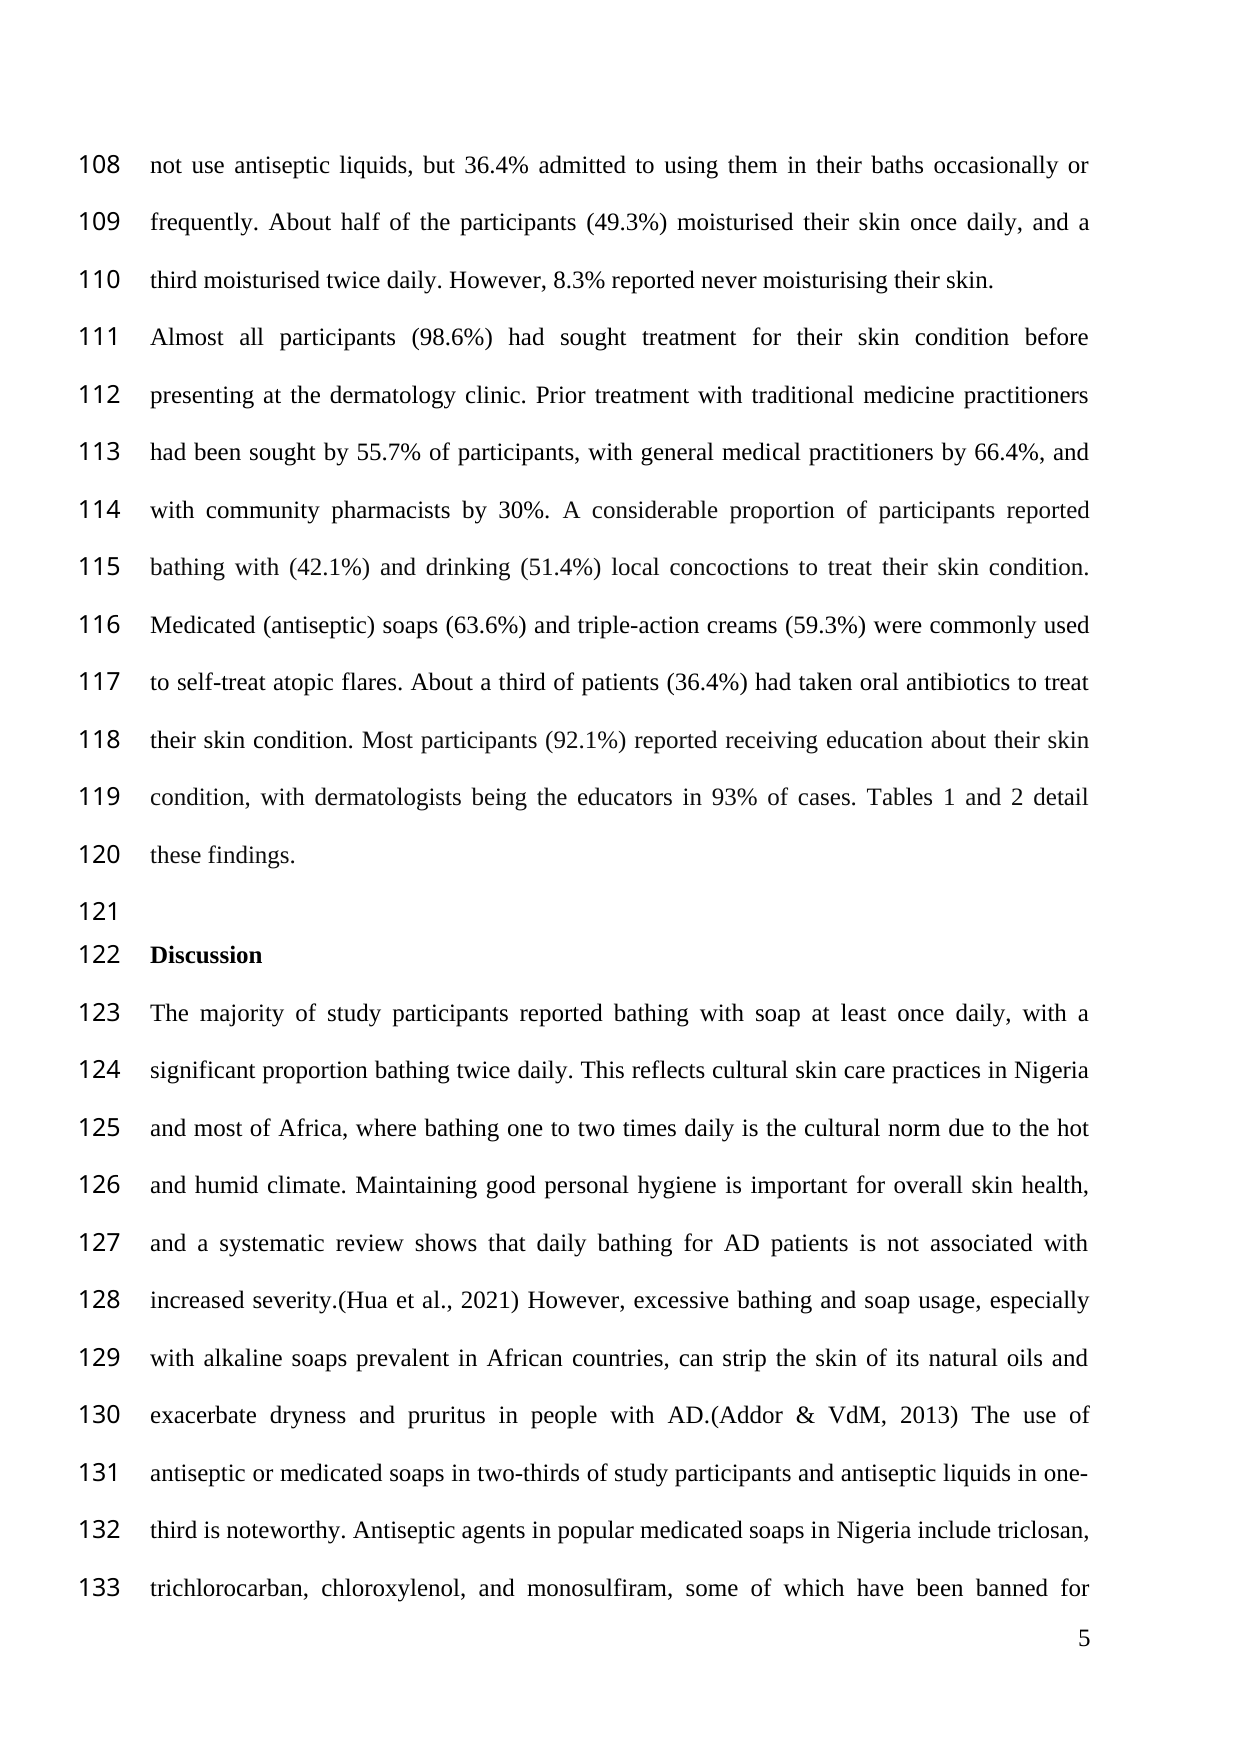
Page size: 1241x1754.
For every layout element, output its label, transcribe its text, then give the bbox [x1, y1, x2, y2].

text Discussion [150, 941, 1090, 969]
text Almost all participants (98.6%) had sought treatment for their skin condition before presenting at the dermatology clinic. Prior treatment with traditional medicine practitioners had been sought by 55.7% of participants, with general medical practitioners by 66.4%, and with community pharmacists by 30%. A considerable proportion of participants reported bathing with (42.1%) and drinking (51.4%) local concoctions to treat their skin condition. Medicated (antiseptic) soaps (63.6%) and triple-action creams (59.3%) were commonly used to self-treat atopic flares. About a third of patients (36.4%) had taken oral antibiotics to treat their skin condition. Most participants (92.1%) reported receiving education about their skin condition, with dermatologists being the educators in 93% of cases. Tables 1 and 2 detail these findings. [150, 811, 1090, 869]
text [150, 998, 1090, 1602]
text Almost all participants (98.6%) had sought treatment for their skin condition before presenting at the dermatology clinic. Prior treatment with traditional medicine practitioners had been sought by 55.7% of participants, with general medical practitioners by 66.4%, and with community pharmacists by 30%. A considerable proportion of participants reported bathing with (42.1%) and drinking (51.4%) local concoctions to treat their skin condition. Medicated (antiseptic) soaps (63.6%) and triple-action creams (59.3%) were commonly used to self-treat atopic flares. About a third of patients (36.4%) had taken oral antibiotics to treat their skin condition. Most participants (92.1%) reported receiving education about their skin condition, with dermatologists being the educators in 93% of cases. Tables 1 and 2 detail these findings. [150, 581, 1090, 783]
text Almost all participants (98.6%) had sought treatment for their skin condition before presenting at the dermatology clinic. Prior treatment with traditional medicine practitioners had been sought by 55.7% of participants, with general medical practitioners by 66.4%, and with community pharmacists by 30%. A considerable proportion of participants reported bathing with (42.1%) and drinking (51.4%) local concoctions to treat their skin condition. Medicated (antiseptic) soaps (63.6%) and triple-action creams (59.3%) were commonly used to self-treat atopic flares. About a third of patients (36.4%) had taken oral antibiotics to treat their skin condition. Most participants (92.1%) reported receiving education about their skin condition, with dermatologists being the educators in 93% of cases. Tables 1 and 2 detail these findings. [150, 322, 1090, 553]
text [150, 150, 1090, 294]
